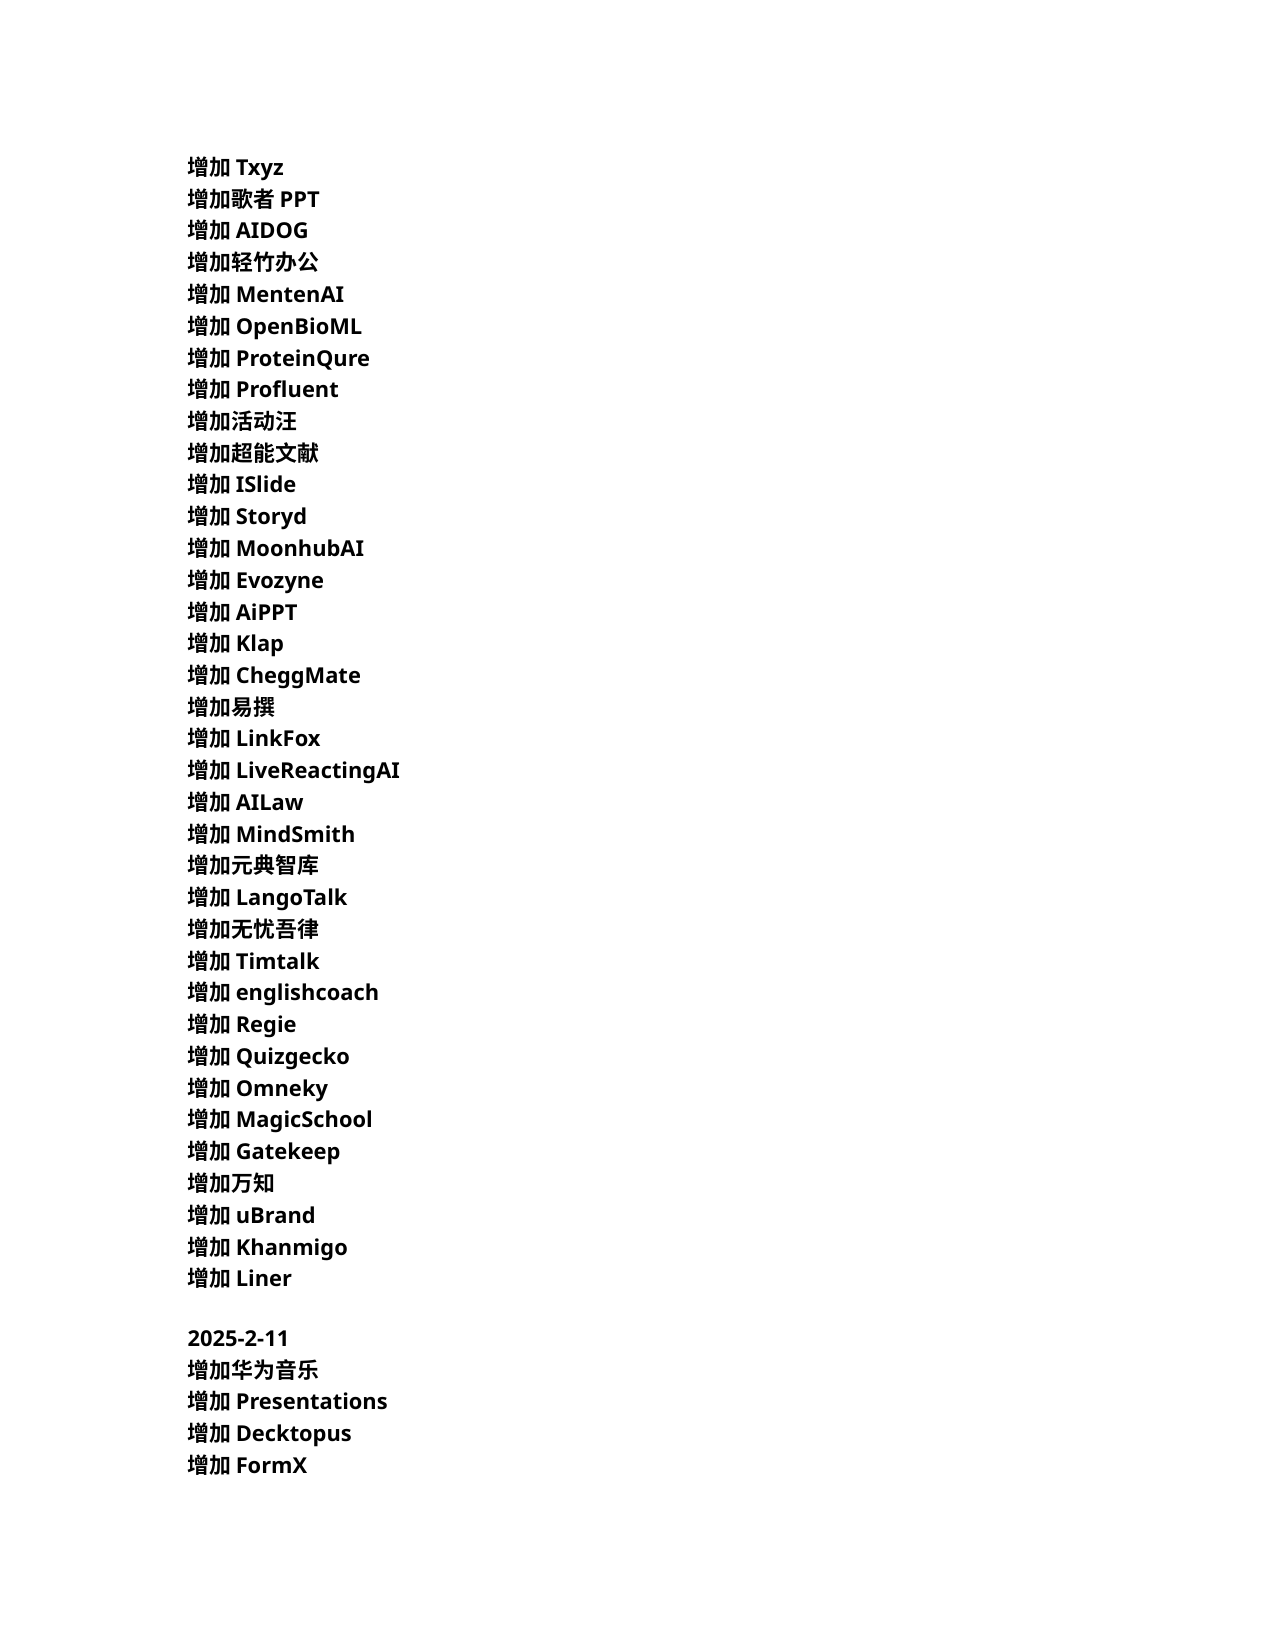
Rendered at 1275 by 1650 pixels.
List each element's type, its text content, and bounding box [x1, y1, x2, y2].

text 增加歌者PPT [187, 182, 1087, 213]
text 2025-2-11 [187, 1323, 1087, 1353]
text 增加FormX [187, 1448, 1087, 1479]
text 增加易撰 [187, 690, 1087, 721]
text 增加MindSmith [187, 817, 1087, 848]
text 增加活动汪 [187, 404, 1087, 436]
text 增加LangoTalk [187, 880, 1087, 912]
text 增加AIDOG [187, 213, 1087, 245]
text 增加LinkFox [187, 721, 1087, 753]
text 增加万知 [187, 1166, 1087, 1198]
text 增加MagicSchool [187, 1102, 1087, 1134]
text 增加Txyz [187, 150, 1087, 182]
text 增加Liner [187, 1261, 1087, 1293]
text 增加Quizgecko [187, 1039, 1087, 1071]
text 增加轻竹办公 [187, 245, 1087, 277]
text 增加MentenAI [187, 277, 1087, 309]
text 增加uBrand [187, 1198, 1087, 1229]
text 增加Storyd [187, 499, 1087, 531]
text 增加Presentations [187, 1384, 1087, 1416]
text 增加无忧吾律 [187, 912, 1087, 944]
text 增加超能文献 [187, 436, 1087, 467]
text 增加LiveReactingAI [187, 753, 1087, 785]
text 增加Klap [187, 626, 1087, 658]
text 增加Evozyne [187, 563, 1087, 594]
text 增加Omneky [187, 1071, 1087, 1102]
text 增加Gatekeep [187, 1134, 1087, 1166]
text 增加englishcoach [187, 975, 1087, 1007]
text 增加Profluent [187, 372, 1087, 404]
text 增加Khanmigo [187, 1229, 1087, 1261]
text 增加ISlide [187, 467, 1087, 499]
text 增加AILaw [187, 785, 1087, 817]
text 增加AiPPT [187, 594, 1087, 626]
text 增加CheggMate [187, 658, 1087, 690]
text 增加Decktopus [187, 1416, 1087, 1448]
text 增加OpenBioML [187, 309, 1087, 341]
text 增加Regie [187, 1007, 1087, 1039]
text 增加元典智库 [187, 848, 1087, 880]
text 增加ProteinQure [187, 341, 1087, 372]
text 增加华为音乐 [187, 1353, 1087, 1384]
text 增加Timtalk [187, 944, 1087, 975]
text 增加MoonhubAI [187, 531, 1087, 563]
